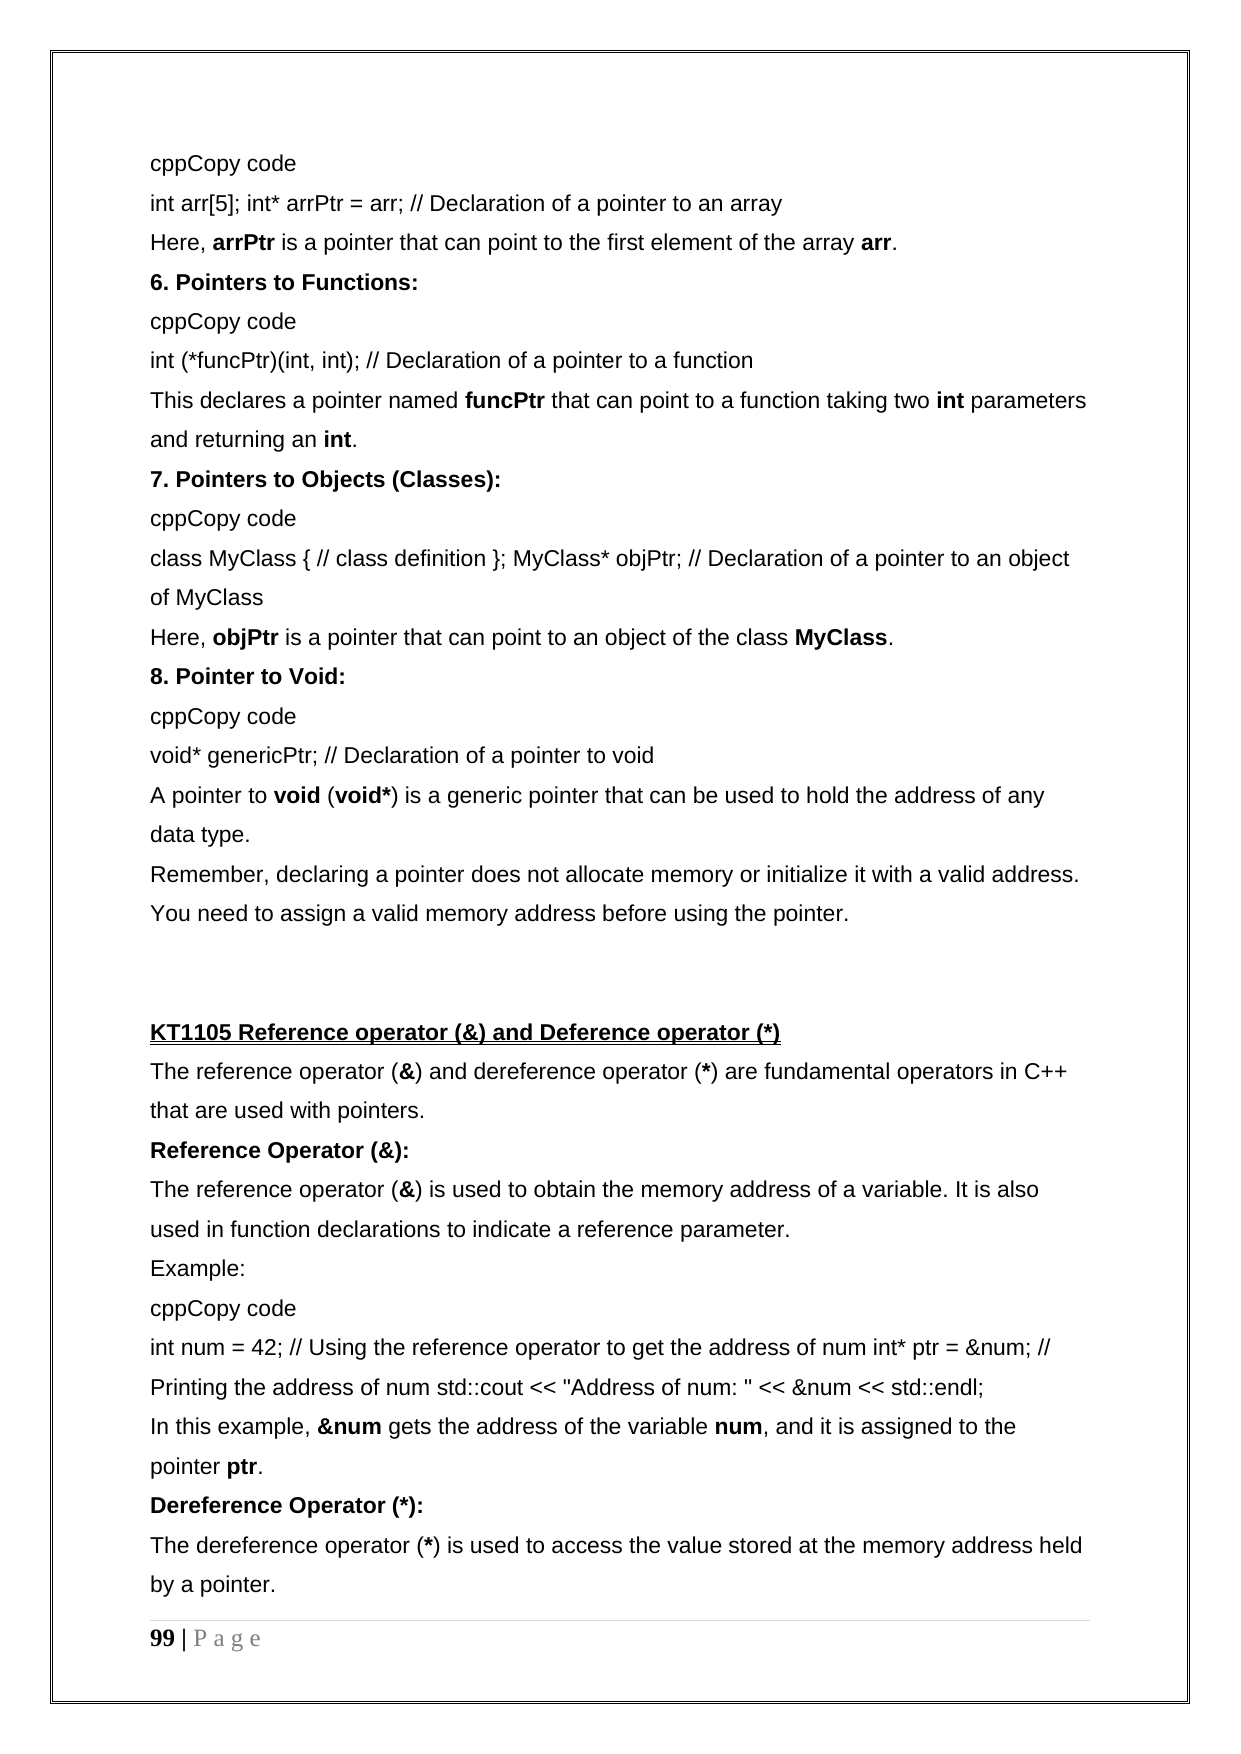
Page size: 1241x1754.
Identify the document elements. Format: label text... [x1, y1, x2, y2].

text class MyClass { // class definition }; MyClass* objPtr; // Declaration of a pointer to an object of MyClass [150, 545, 1090, 611]
text void* genericPtr; // Declaration of a pointer to void [150, 742, 1090, 768]
text Example: [150, 1255, 1090, 1282]
text cppCopy code [150, 1295, 1090, 1321]
text In this example, &num gets the address of the variable num, and it is assigned to the pointer ptr. [150, 1413, 1090, 1479]
text Reference Operator (&): [150, 1137, 1090, 1163]
text int (*funcPtr)(int, int); // Declaration of a pointer to a function [150, 347, 1090, 374]
text 6. Pointers to Functions: [150, 268, 1090, 295]
text This declares a pointer named funcPtr that can point to a function taking two int parameters and returning an int. [150, 387, 1090, 453]
text 7. Pointers to Objects (Classes): [150, 466, 1090, 492]
text Here, arrPtr is a pointer that can point to the first element of the array arr. [150, 229, 1090, 255]
text cppCopy code [150, 150, 1090, 176]
text The reference operator (&) is used to obtain the memory address of a variable. It is also used in function declarations to indicate a reference parameter. [150, 1176, 1090, 1242]
text A pointer to void (void*) is a generic pointer that can be used to hold the address of any data type. [150, 782, 1090, 847]
text Remember, declaring a pointer does not allocate memory or initialize it with a valid address. You need to assign a valid memory address before using the pointer. [150, 861, 1090, 926]
text int num = 42; // Using the reference operator to get the address of num int* ptr = &num; // Printing the address of num std::cout << "Address of num: " << &num << std::endl; [150, 1334, 1090, 1400]
text cppCopy code [150, 505, 1090, 532]
text cppCopy code [150, 308, 1090, 334]
text The dereference operator (*) is used to access the value stored at the memory address held by a pointer. [150, 1532, 1090, 1598]
text KT1105 Reference operator (&) and Deference operator (*) [150, 1018, 1090, 1045]
text int arr[5]; int* arrPtr = arr; // Declaration of a pointer to an array [150, 189, 1090, 216]
text Dereference Operator (*): [150, 1492, 1090, 1519]
text 8. Pointer to Void: [150, 663, 1090, 689]
text The reference operator (&) and dereference operator (*) are fundamental operators in C++ that are used with pointers. [150, 1058, 1090, 1124]
text Here, objPtr is a pointer that can point to an object of the class MyClass. [150, 624, 1090, 650]
text cppCopy code [150, 703, 1090, 729]
